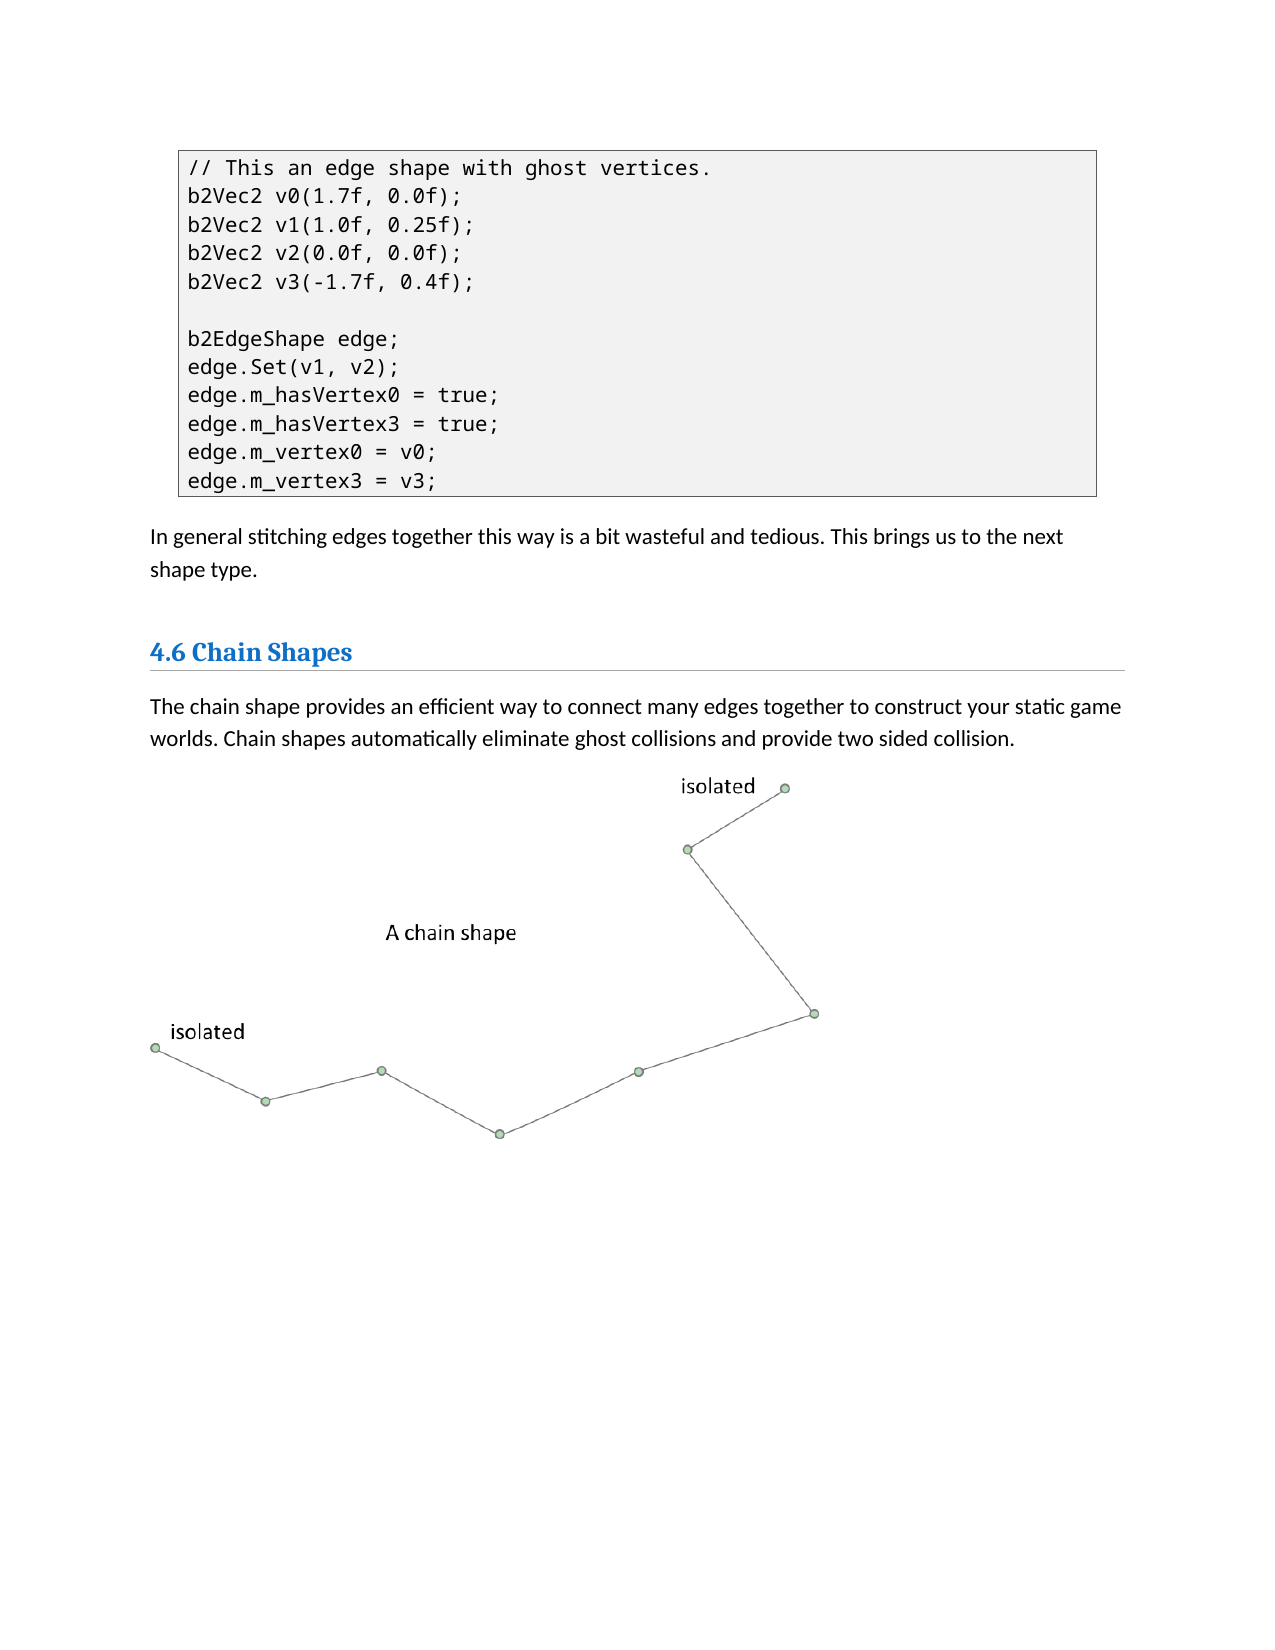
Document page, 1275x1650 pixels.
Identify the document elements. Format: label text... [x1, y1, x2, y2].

text edge.m_vertex0 = v0; [179, 434, 1096, 463]
text b2EdgeShape edge; [179, 321, 1096, 349]
text // This an edge shape with ghost vertices. [179, 151, 1096, 178]
text b2Vec2 v3(-1.7f, 0.4f); [179, 264, 1096, 292]
text The chain shape provides an efficient way to connect many edges together to construct your static game worlds. Chain shapes automatically eliminate ghost collisions and provide two sided collision. [150, 692, 1125, 752]
subtitle Chain Shapes [150, 637, 1125, 670]
text b2Vec2 v0(1.7f, 0.0f); [179, 178, 1096, 207]
text edge.m_vertex3 = v3; [179, 463, 1096, 496]
text edge.m_hasVertex0 = true; [179, 377, 1096, 406]
text b2Vec2 v2(0.0f, 0.0f); [179, 235, 1096, 264]
text b2Vec2 v1(1.0f, 0.25f); [179, 207, 1096, 235]
text edge.m_hasVertex3 = true; [179, 406, 1096, 434]
text edge.Set(v1, v2); [179, 349, 1096, 377]
text In general stitching edges together this way is a bit wasteful and tedious. This brings us to the next shape type. [150, 522, 1125, 583]
picture [150, 777, 819, 1139]
